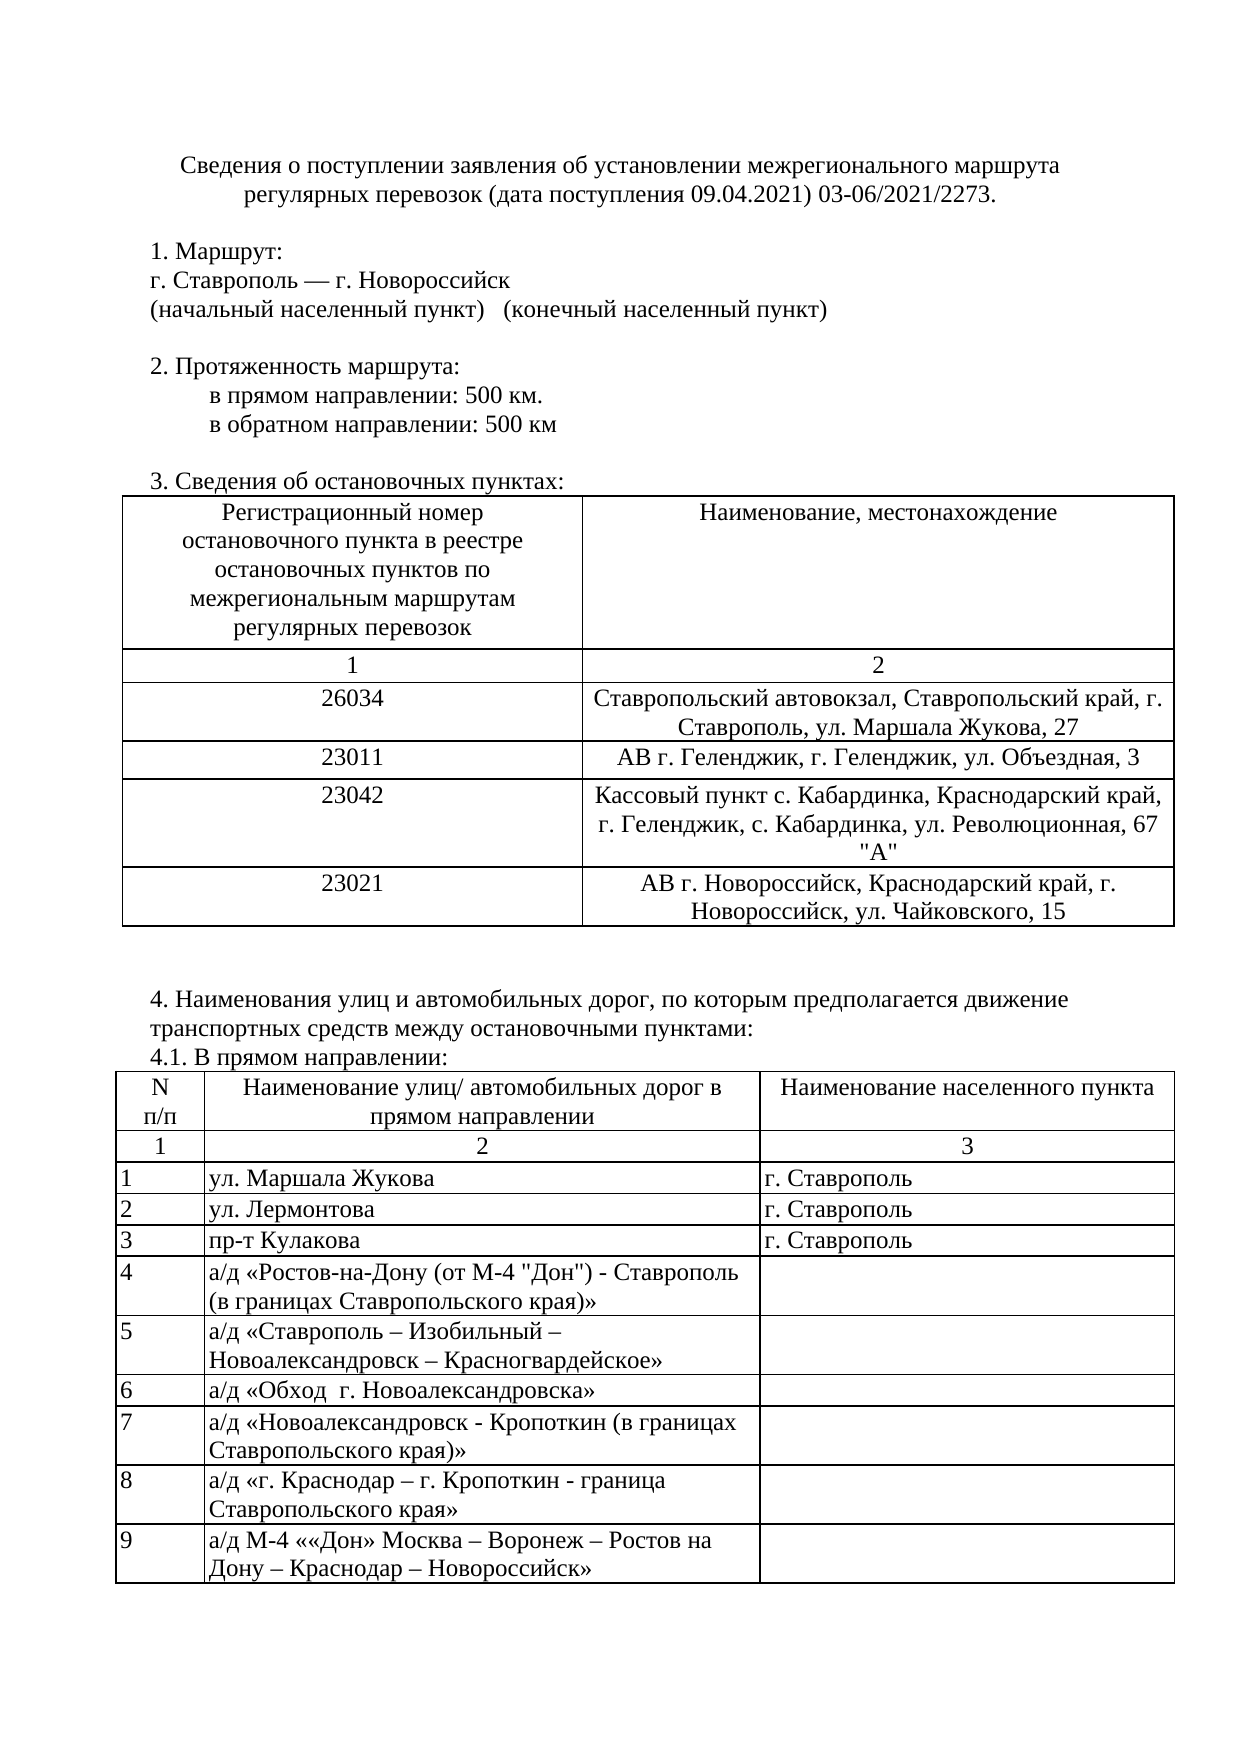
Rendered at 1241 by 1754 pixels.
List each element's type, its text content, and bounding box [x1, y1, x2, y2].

table_cell 6 [117, 1375, 204, 1405]
text 1. Маршрут: [150, 236, 1090, 265]
table_cell [761, 1525, 1174, 1582]
table_cell Ставропольский автовокзал, Ставропольский край, г. Ставрополь, ул. Маршала Жукова, 27 [583, 683, 1173, 740]
table_cell пр-т Кулакова [205, 1226, 759, 1255]
text 2. Протяженность маршрута: [150, 351, 1090, 380]
table_cell АВ г. Новороссийск, Краснодарский край, г. Новороссийск, ул. Чайковского, 15 [583, 868, 1173, 925]
table_cell 8 [117, 1466, 204, 1523]
table_cell 7 [117, 1407, 204, 1464]
table_cell [761, 1316, 1174, 1373]
table_cell [761, 1466, 1174, 1523]
table_cell 2 [583, 650, 1173, 681]
table_cell а/д «Ставрополь – Изобильный – Новоалександровск – Красногвардейское» [205, 1316, 759, 1373]
table_cell 23042 [123, 780, 582, 866]
table_cell 26034 [123, 683, 582, 740]
table_cell АВ г. Геленджик, г. Геленджик, ул. Объездная, 3 [583, 742, 1173, 778]
table_cell а/д «Ростов-на-Дону (от М-4 "Дон") - Ставрополь (в границах Ставропольского края)» [205, 1257, 759, 1314]
text в обратном направлении: 500 км [150, 409, 1090, 437]
table_cell а/д «Новоалександровск - Кропоткин (в границах Ставропольского края)» [205, 1407, 759, 1464]
table_cell 2 [205, 1131, 759, 1161]
table_cell 4 [117, 1257, 204, 1314]
table_cell а/д «г. Краснодар – г. Кропоткин - граница Ставропольского края» [205, 1466, 759, 1523]
table_cell 2 [117, 1194, 204, 1224]
table_cell 9 [117, 1525, 204, 1582]
table_cell ул. Маршала Жукова [205, 1163, 759, 1192]
table_cell 3 [117, 1226, 204, 1255]
table_cell 3 [761, 1131, 1174, 1161]
table_header N п/п [117, 1072, 204, 1129]
text Сведения о поступлении заявления об установлении межрегионального маршрута регулярных перевозок (дата поступления 09.04.2021) 03-06/2021/2273. [150, 150, 1090, 207]
table_cell [761, 1257, 1174, 1314]
table_cell г. Ставрополь [761, 1194, 1174, 1224]
table_header Наименование улиц/ автомобильных дорог в прямом направлении [205, 1072, 759, 1129]
table_cell [761, 1407, 1174, 1464]
table_cell 1 [117, 1163, 204, 1192]
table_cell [205, 1525, 759, 1582]
table_header Регистрационный номер остановочного пункта в реестре остановочных пунктов по межрегиональным маршрутам регулярных перевозок [123, 497, 582, 648]
table_header Наименование, местонахождение [583, 497, 1173, 648]
table_cell г. Ставрополь [761, 1226, 1174, 1255]
table_cell 5 [117, 1316, 204, 1373]
table_cell ул. Лермонтова [205, 1194, 759, 1224]
text (начальный населенный пункт) (конечный населенный пункт) [150, 294, 1090, 322]
table_cell 23021 [123, 868, 582, 925]
text 4. Наименования улиц и автомобильных дорог, по которым предполагается движение транспортных средств между остановочными пунктами: [150, 984, 1090, 1042]
text 4.1. В прямом направлении: [150, 1042, 1090, 1071]
table_cell 1 [117, 1131, 204, 1161]
text г. Ставрополь — г. Новороссийск [150, 265, 1090, 294]
table_cell 23011 [123, 742, 582, 778]
text в прямом направлении: 500 км. [150, 380, 1090, 409]
table_cell а/д «Обход г. Новоалександровска» [205, 1375, 759, 1405]
table_cell Кассовый пункт с. Кабардинка, Краснодарский край, г. Геленджик, с. Кабардинка, ул. Революционная, 67 "А" [583, 780, 1173, 866]
text 3. Сведения об остановочных пунктах: [150, 466, 1090, 495]
table_cell 1 [123, 650, 582, 681]
table_cell [761, 1375, 1174, 1405]
table_cell г. Ставрополь [761, 1163, 1174, 1192]
table_header Наименование населенного пункта [761, 1072, 1174, 1129]
